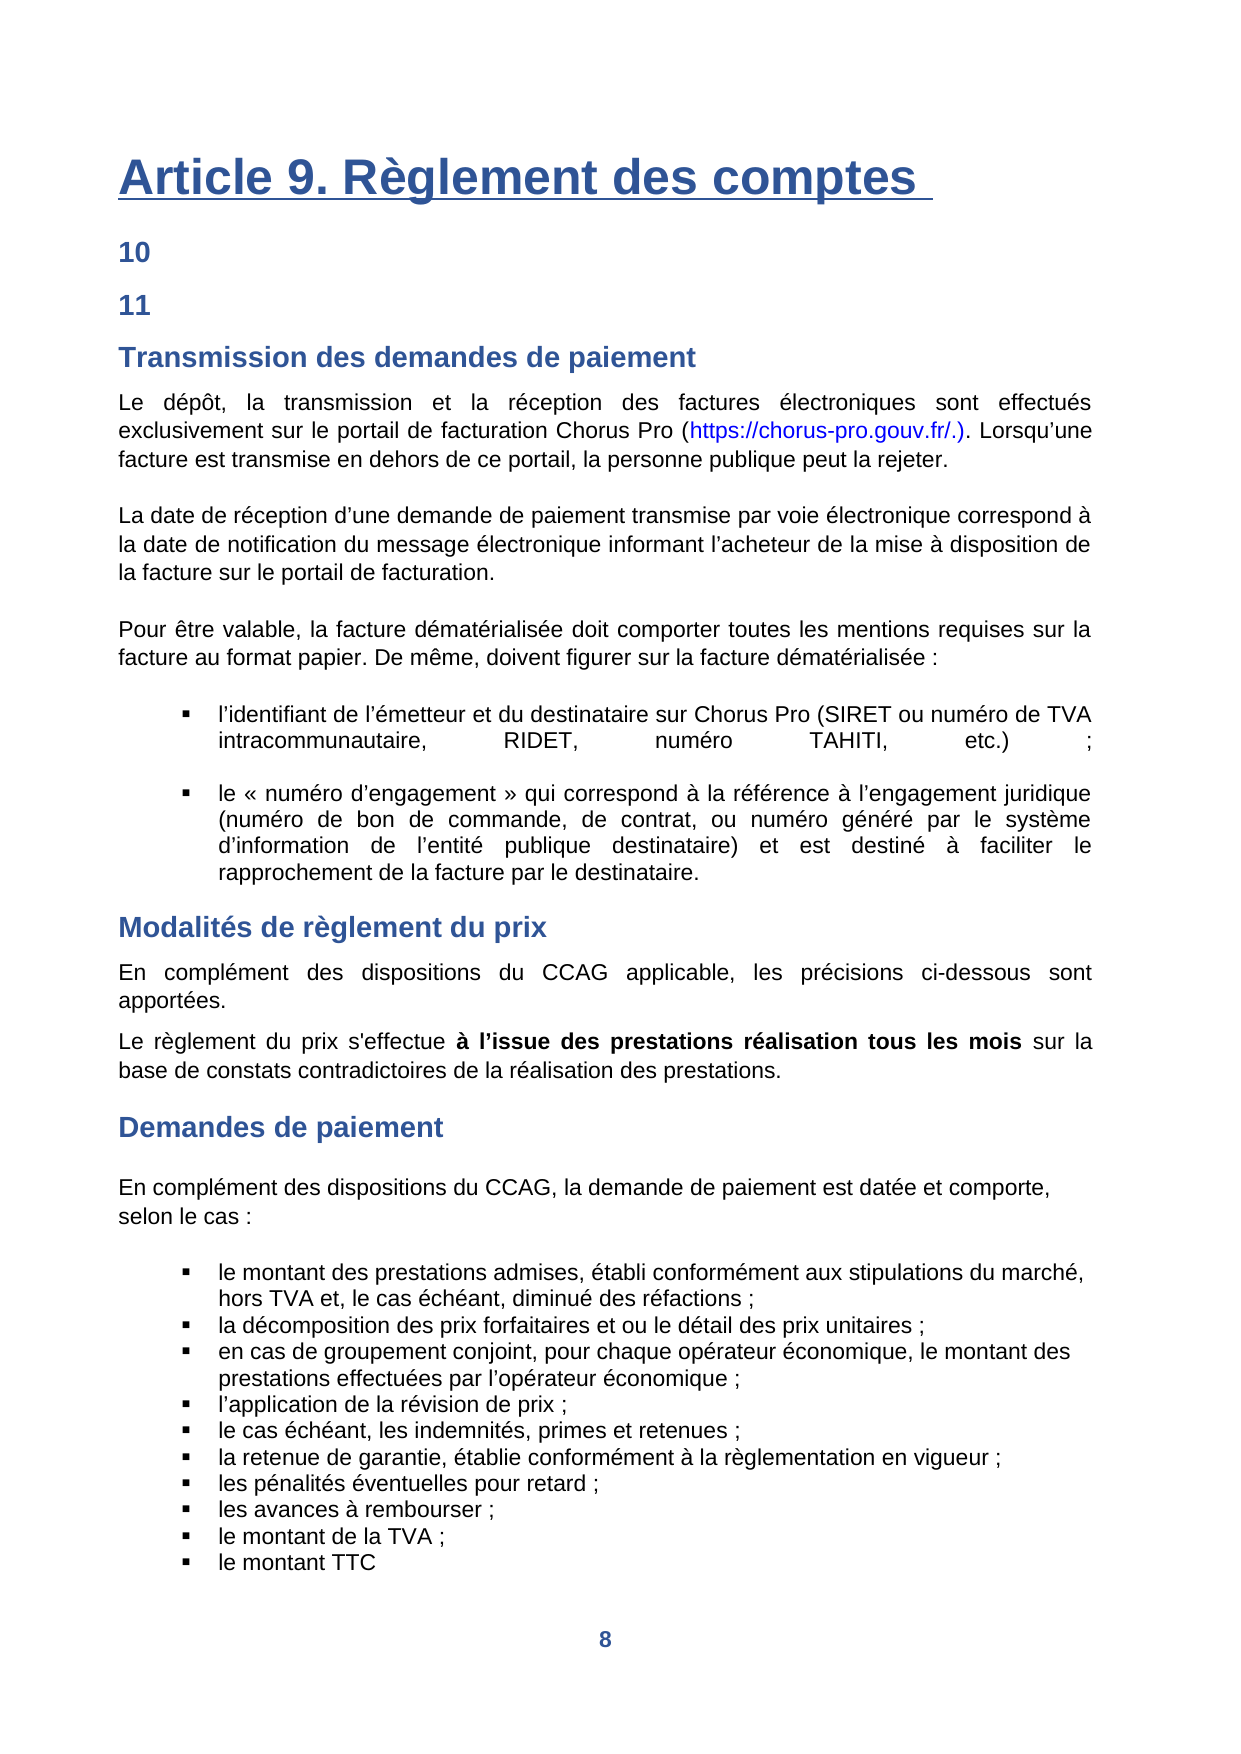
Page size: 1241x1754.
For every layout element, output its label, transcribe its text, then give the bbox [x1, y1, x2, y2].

list les avances à rembourser ; [181, 1496, 1092, 1523]
list le montant de la TVA ; [181, 1523, 1092, 1549]
text La date de réception d’une demande de paiement transmise par voie électronique correspond à la date de notification du message électronique informant l’acheteur de la mise à disposition de la facture sur le portail de facturation. [118, 502, 1092, 586]
subtitle Article 9. Règlement des comptes [118, 148, 1092, 205]
subtitle Modalités de règlement du prix [118, 910, 1092, 944]
list le « numéro d’engagement » qui correspond à la référence à l’engagement juridique (numéro de bon de commande, de contrat, ou numéro généré par le système d’information de l’entité publique destinataire) et est destiné à faciliter le rapprochement de la facture par le destinataire. [181, 780, 1092, 885]
list le cas échéant, les indemnités, primes et retenues ; [181, 1417, 1092, 1443]
list la décomposition des prix forfaitaires et ou le détail des prix unitaires ; [181, 1312, 1092, 1338]
list l’application de la révision de prix ; [181, 1391, 1092, 1417]
subtitle Transmission des demandes de paiement [118, 340, 1092, 374]
list le montant TTC [181, 1549, 1092, 1575]
list les pénalités éventuelles pour retard ; [181, 1470, 1092, 1496]
text Le règlement du prix s'effectue à l’issue des prestations réalisation tous les mois sur la base de constats contradictoires de la réalisation des prestations. [118, 1028, 1092, 1083]
text En complément des dispositions du CCAG, la demande de paiement est datée et comporte, selon le cas : [118, 1174, 1092, 1229]
list le montant des prestations admises, établi conformément aux stipulations du marché, hors TVA et, le cas échéant, diminué des réfactions ; [181, 1259, 1092, 1312]
subtitle Demandes de paiement [118, 1110, 1092, 1143]
list en cas de groupement conjoint, pour chaque opérateur économique, le montant des prestations effectuées par l’opérateur économique ; [181, 1338, 1092, 1391]
text Le dépôt, la transmission et la réception des factures électroniques sont effectués exclusivement sur le portail de facturation Chorus Pro (https://chorus-pro.gouv.fr/.). Lorsqu’une facture est transmise en dehors de ce portail, la personne publique peut la rejeter. [118, 389, 1092, 472]
text En complément des dispositions du CCAG applicable, les précisions ci-dessous sont apportées. [118, 959, 1092, 1013]
list l’identifiant de l’émetteur et du destinataire sur Chorus Pro (SIRET ou numéro de TVA intracommunautaire, RIDET, numéro TAHITI, etc.) ; [181, 701, 1092, 780]
text Pour être valable, la facture dématérialisée doit comporter toutes les mentions requises sur la facture au format papier. De même, doivent figurer sur la facture dématérialisée : [118, 616, 1092, 671]
list la retenue de garantie, établie conformément à la règlementation en vigueur ; [181, 1443, 1092, 1470]
